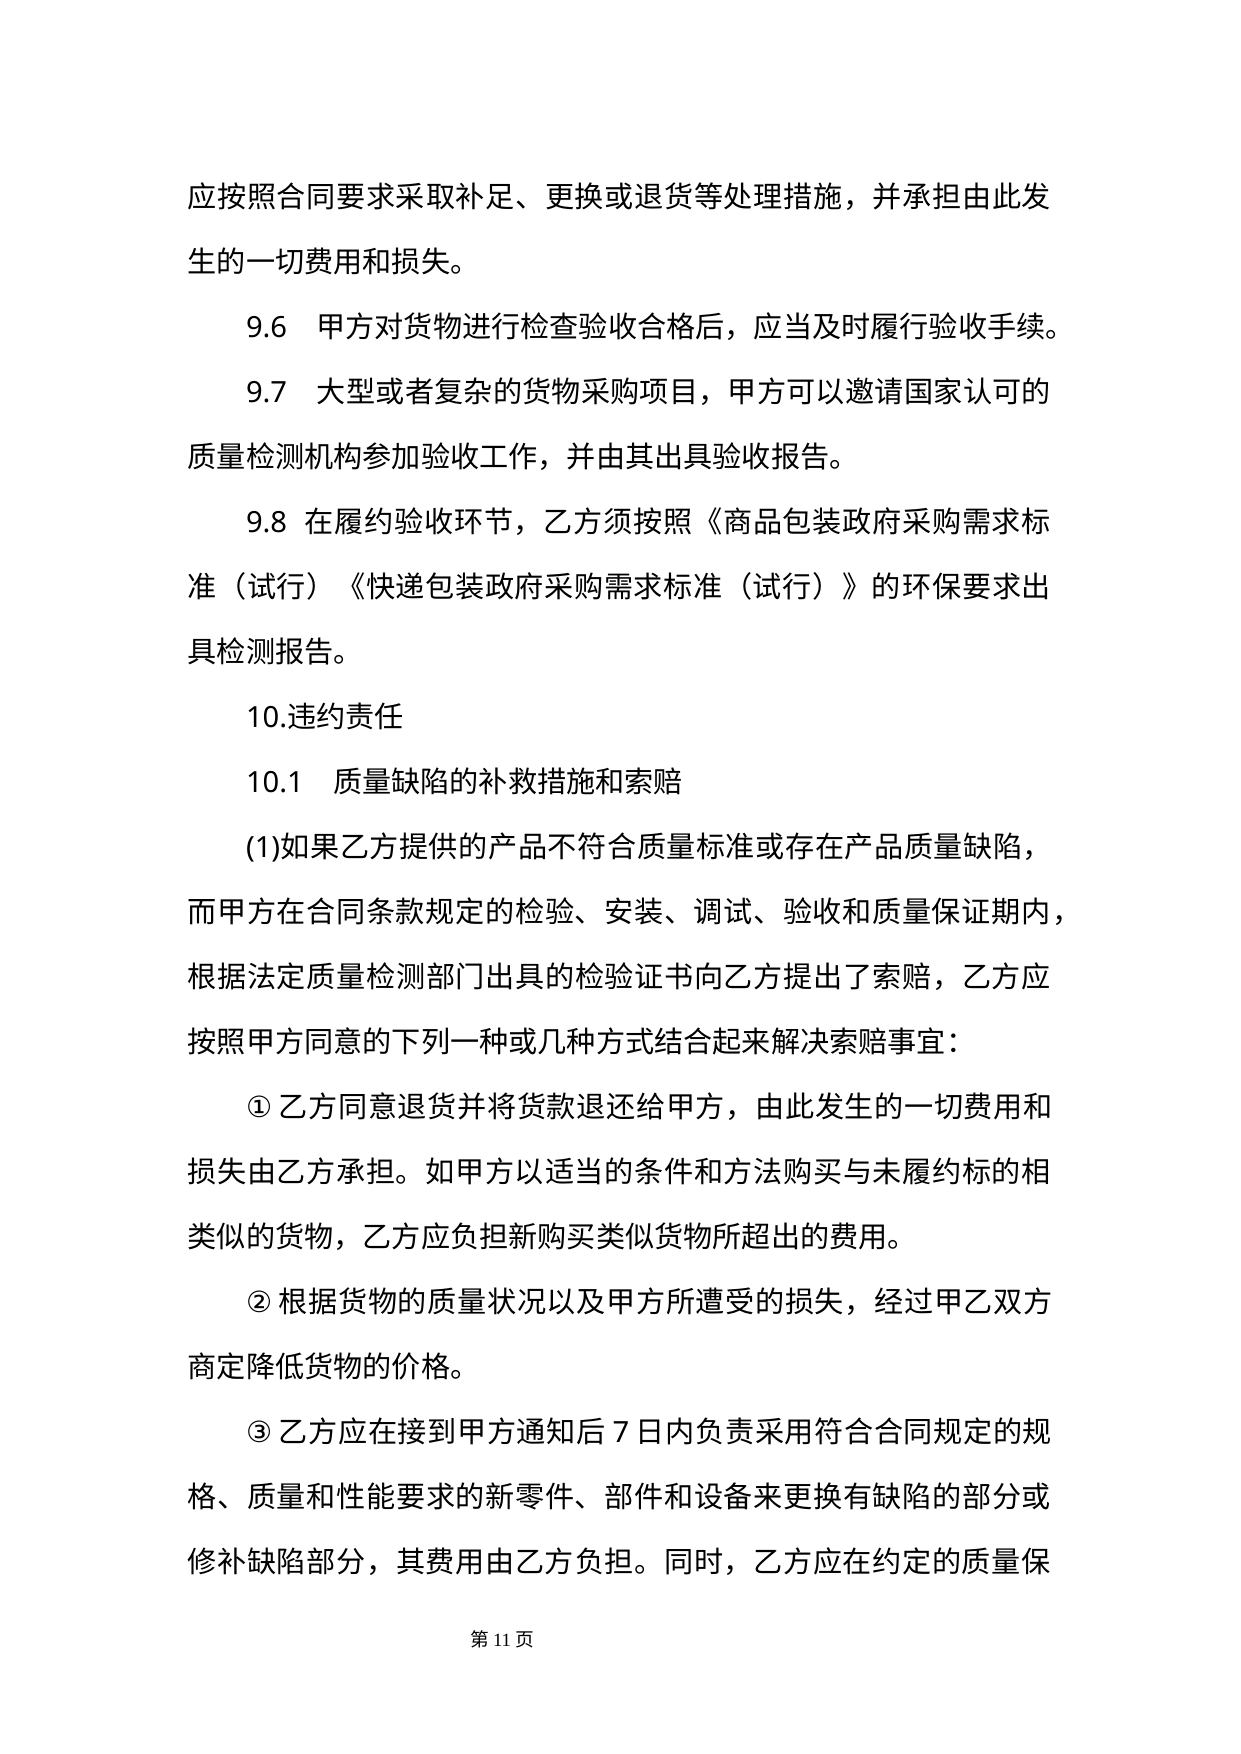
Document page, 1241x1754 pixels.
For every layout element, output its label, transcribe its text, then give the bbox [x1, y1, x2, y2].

text 10.违约责任 [187, 682, 1053, 747]
text ①乙方同意退货并将货款退还给甲方，由此发生的一切费用和损失由乙方承担。如甲方以适当的条件和方法购买与未履约标的相类似的货物，乙方应负担新购买类似货物所超出的费用。 [187, 1072, 1053, 1267]
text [187, 1397, 1053, 1592]
text 10.1 质量缺陷的补救措施和索赔 [187, 747, 1053, 812]
text 9.8 在履约验收环节，乙方须按照《商品包装政府采购需求标准（试行）《快递包装政府采购需求标准（试行）》的环保要求出具检测报告。 [187, 487, 1053, 682]
text ②根据货物的质量状况以及甲方所遭受的损失，经过甲乙双方商定降低货物的价格。 [187, 1267, 1053, 1397]
text 9.6 甲方对货物进行检查验收合格后，应当及时履行验收手续。 [187, 292, 1053, 357]
text (1)如果乙方提供的产品不符合质量标准或存在产品质量缺陷，而甲方在合同条款规定的检验、安装、调试、验收和质量保证期内，根据法定质量检测部门出具的检验证书向乙方提出了索赔，乙方应按照甲方同意的下列一种或几种方式结合起来解决索赔事宜： [187, 812, 1053, 1072]
text 9.7 大型或者复杂的货物采购项目，甲方可以邀请国家认可的质量检测机构参加验收工作，并由其出具验收报告。 [187, 357, 1053, 487]
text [187, 162, 1053, 292]
